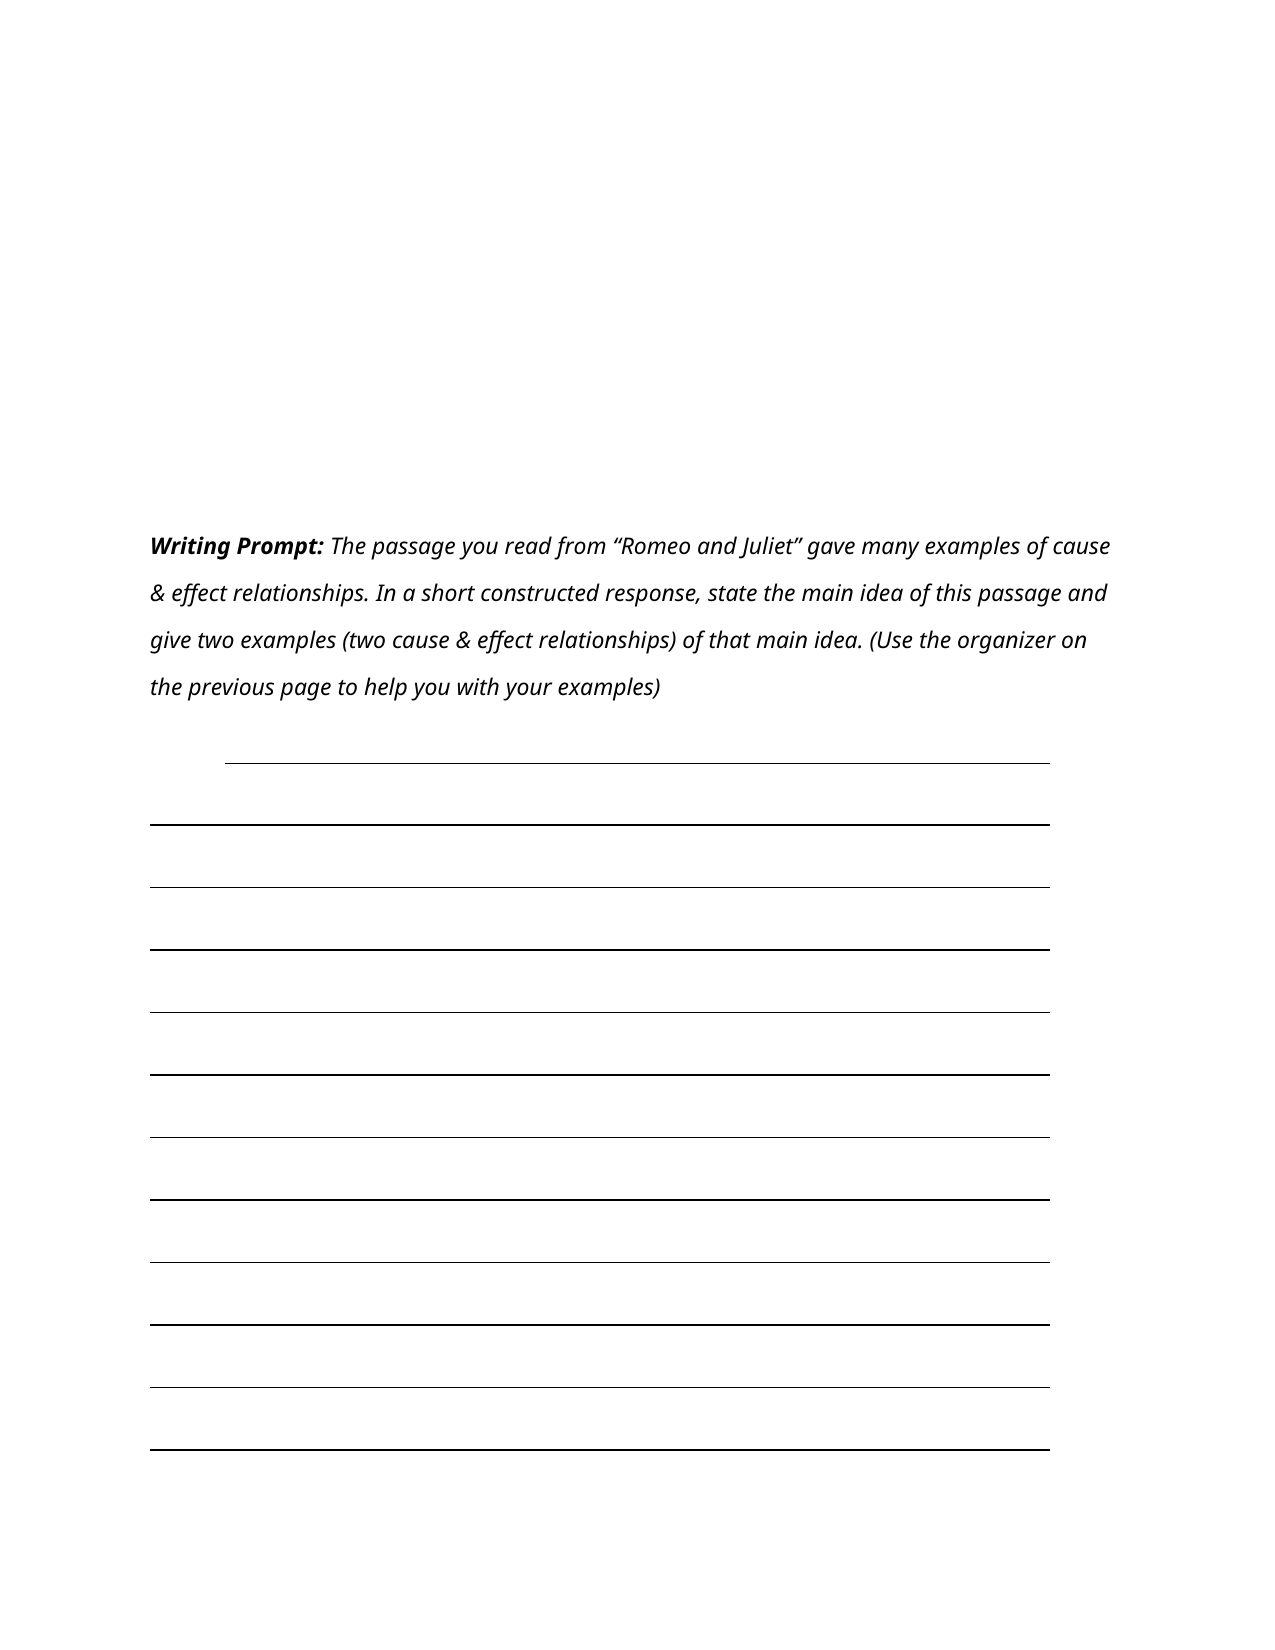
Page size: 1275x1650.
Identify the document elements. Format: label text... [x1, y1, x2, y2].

text Writing Prompt: The passage you read from “Romeo and Juliet” gave many examples of cause & effect relationships. In a short constructed response, state the main idea of this passage and give two examples (two cause & effect relationships) of that main idea. (Use the organizer on the previous page to help you with your examples) [150, 530, 1125, 702]
